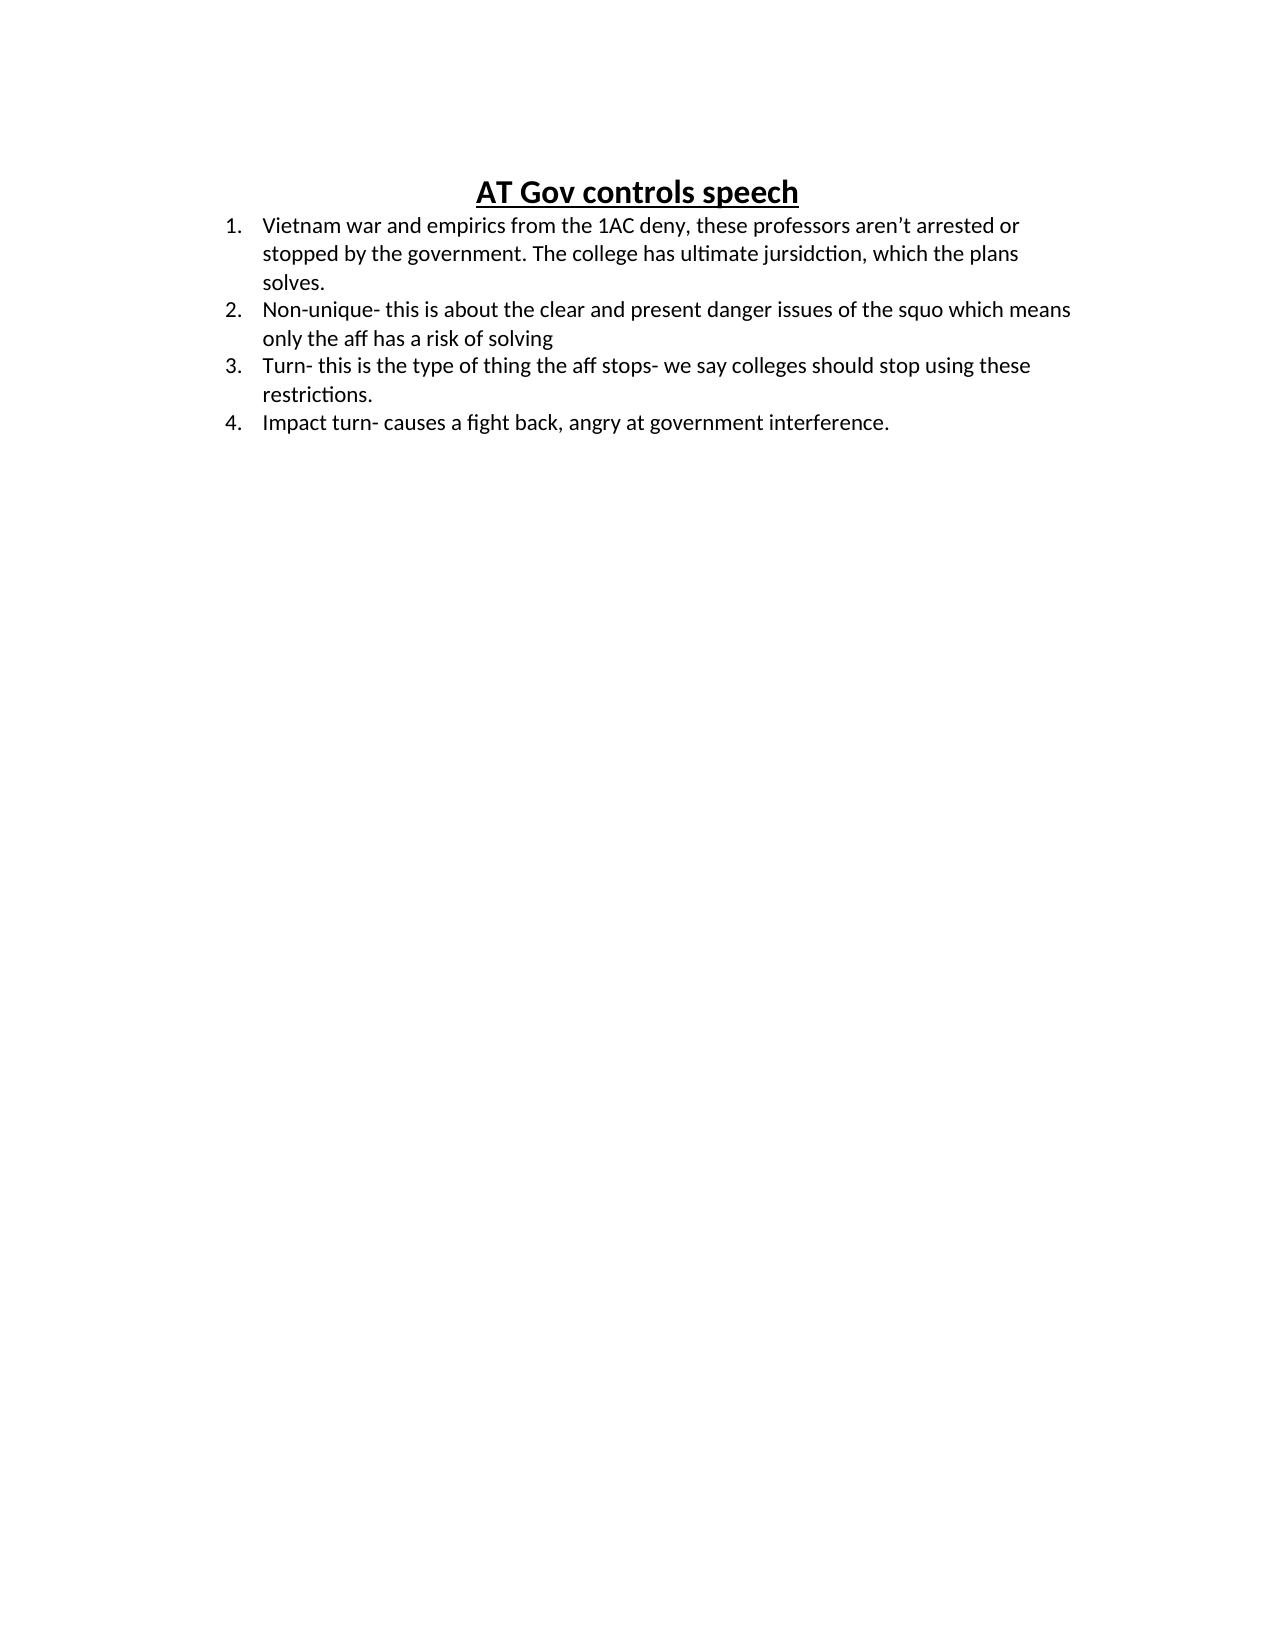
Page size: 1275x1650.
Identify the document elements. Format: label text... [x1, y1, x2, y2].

list Impact turn- causes a fight back, angry at government interference. [225, 408, 1087, 436]
list Turn- this is the type of thing the aff stops- we say colleges should stop using these restrictions. [225, 352, 1087, 408]
subtitle AT Gov controls speech [187, 171, 1087, 212]
list Vietnam war and empirics from the 1AC deny, these professors aren’t arrested or stopped by the government. The college has ultimate jursidction, which the plans solves. [225, 212, 1087, 296]
list Non-unique- this is about the clear and present danger issues of the squo which means only the aff has a risk of solving [225, 296, 1087, 352]
